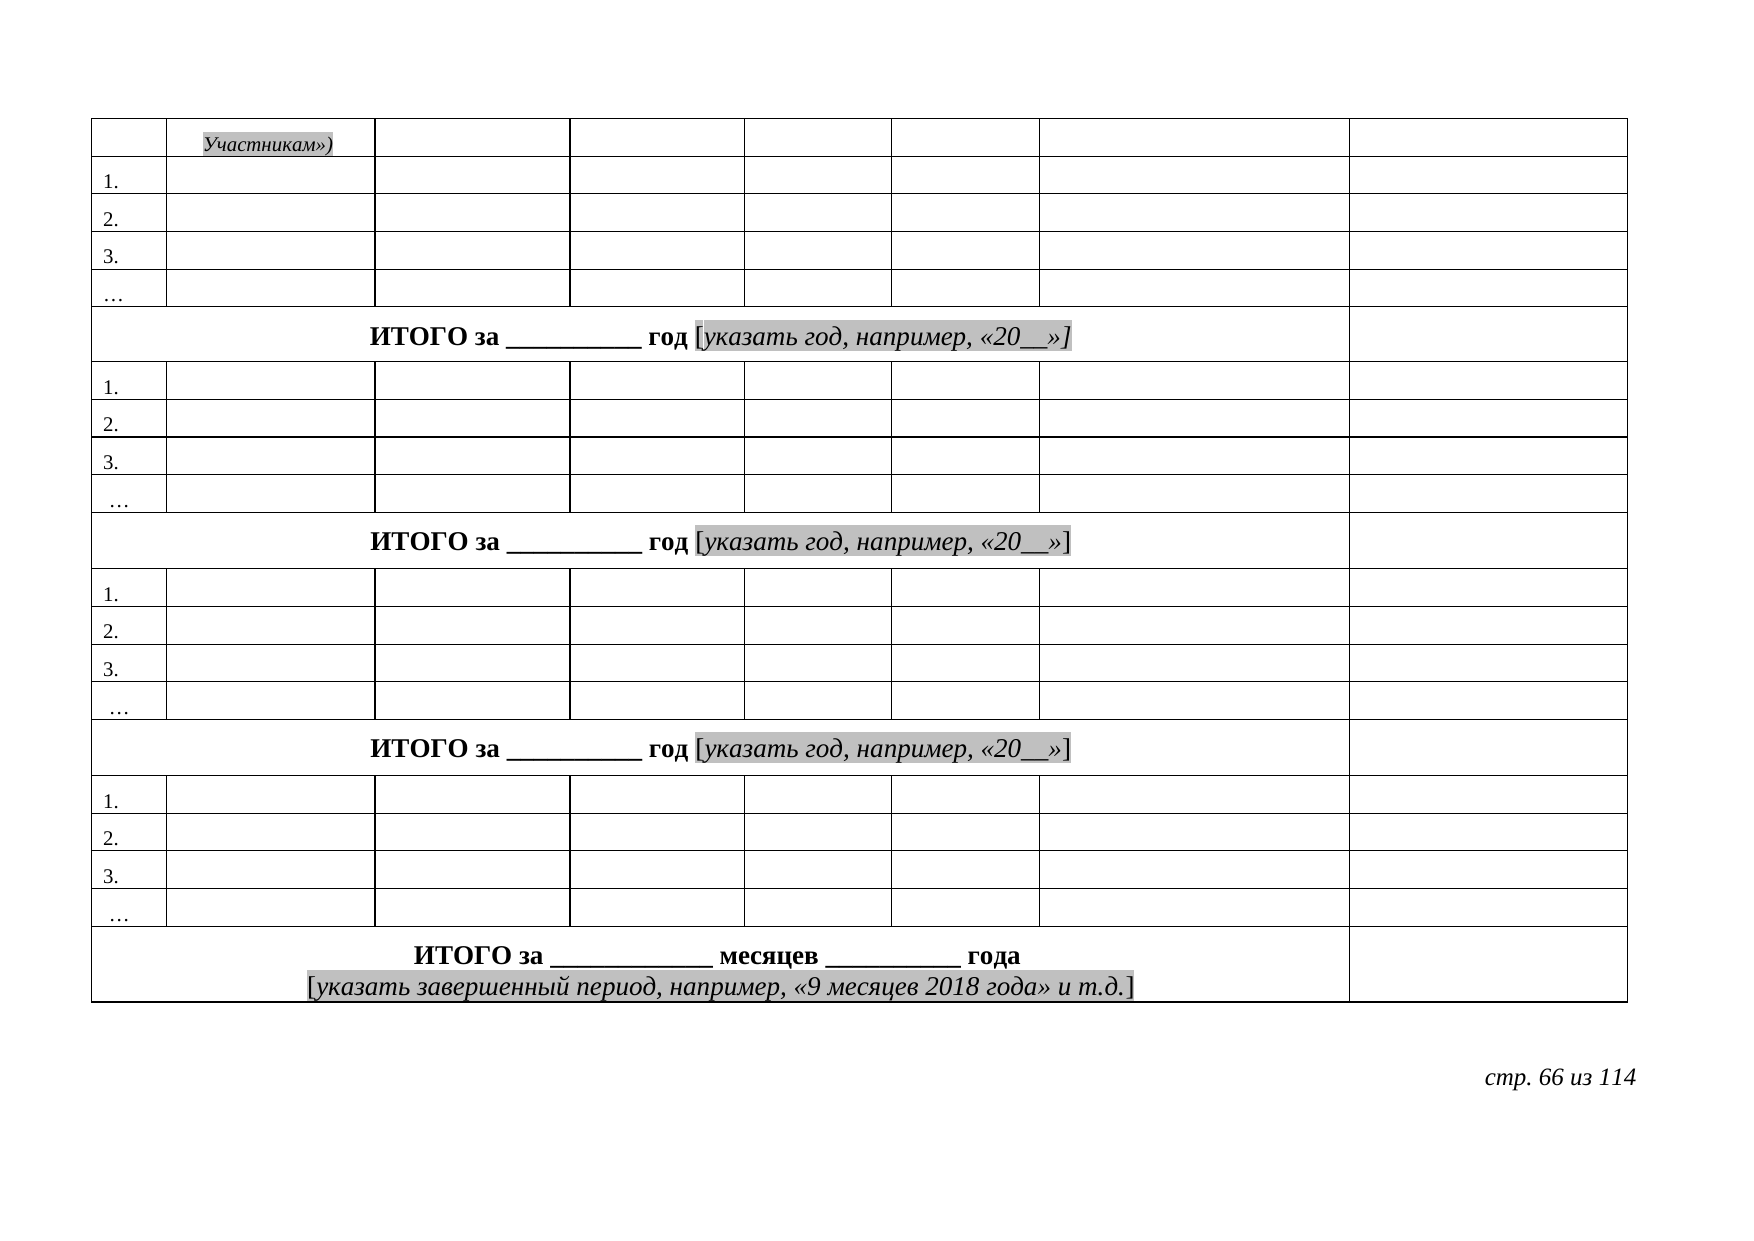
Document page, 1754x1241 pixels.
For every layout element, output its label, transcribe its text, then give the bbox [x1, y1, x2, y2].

table_cell [376, 400, 569, 436]
table_cell [167, 270, 374, 306]
table_cell [1350, 720, 1627, 775]
table_cell [167, 438, 374, 474]
table_cell [1040, 645, 1349, 681]
table_cell [1350, 682, 1627, 719]
table_cell ИТОГО за ____________ месяцев __________ года [указать завершенный период, например, «9 месяцев 2018 года» и т.д.] [92, 927, 1349, 1001]
table_cell [1350, 400, 1627, 436]
table_cell [892, 270, 1039, 306]
table_cell [376, 232, 569, 268]
table_cell [376, 776, 569, 813]
table_cell [1350, 513, 1627, 568]
table_cell [745, 814, 891, 850]
table_header № п/п [92, 119, 166, 156]
table_cell [745, 270, 891, 306]
table_cell [1040, 438, 1349, 474]
table_cell [1040, 607, 1349, 643]
table_cell [745, 194, 891, 231]
table_cell [1040, 569, 1349, 606]
table_cell [167, 400, 374, 436]
table_cell [167, 682, 374, 719]
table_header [167, 119, 374, 156]
table_cell [376, 889, 569, 926]
table_cell [92, 814, 166, 850]
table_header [892, 119, 1039, 156]
table_cell [376, 270, 569, 306]
table_cell [892, 232, 1039, 268]
table_cell [92, 362, 166, 399]
table_cell [376, 362, 569, 399]
table_cell [1350, 362, 1627, 399]
table_cell [1350, 194, 1627, 231]
table_cell [745, 438, 891, 474]
table_cell ИТОГО за __________ год [указать год, например, «20__»] [92, 720, 1349, 775]
table_cell [571, 232, 744, 268]
table_cell [376, 682, 569, 719]
table_cell [167, 645, 374, 681]
table_cell [1040, 475, 1349, 512]
table_cell … [92, 475, 166, 512]
table_cell [376, 569, 569, 606]
table_cell [745, 400, 891, 436]
table_cell … [92, 270, 166, 306]
table_cell [892, 607, 1039, 643]
table_cell [92, 194, 166, 231]
table_cell [571, 362, 744, 399]
table_cell [571, 438, 744, 474]
table_cell [1350, 475, 1627, 512]
table_cell [892, 776, 1039, 813]
table_cell [167, 814, 374, 850]
table_cell [1350, 232, 1627, 268]
table_cell [892, 194, 1039, 231]
table_cell [376, 851, 569, 888]
table_cell [1350, 776, 1627, 813]
table_cell [571, 569, 744, 606]
table_cell [92, 569, 166, 606]
table_cell [167, 232, 374, 268]
table_cell [376, 194, 569, 231]
table_cell [1350, 814, 1627, 850]
table_cell [571, 475, 744, 512]
table_cell … [92, 889, 166, 926]
table_cell [745, 362, 891, 399]
table_cell [1350, 270, 1627, 306]
table_cell [745, 569, 891, 606]
table_cell [892, 438, 1039, 474]
table_cell [92, 400, 166, 436]
table_cell [92, 645, 166, 681]
table_cell [745, 475, 891, 512]
table_cell [892, 569, 1039, 606]
table_cell [376, 645, 569, 681]
table_cell [1040, 814, 1349, 850]
table_cell [1040, 270, 1349, 306]
table_cell [892, 851, 1039, 888]
table_cell [167, 194, 374, 231]
table_cell [167, 475, 374, 512]
table_cell [1350, 569, 1627, 606]
table_cell [892, 400, 1039, 436]
table_cell [571, 645, 744, 681]
table_cell [376, 607, 569, 643]
table_cell [745, 682, 891, 719]
table_cell [571, 851, 744, 888]
table_cell [1040, 889, 1349, 926]
table_cell [1350, 607, 1627, 643]
table_cell [376, 814, 569, 850]
table_cell [571, 814, 744, 850]
table_cell [1040, 157, 1349, 193]
table_cell [745, 607, 891, 643]
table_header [376, 119, 569, 156]
table_cell [167, 851, 374, 888]
table_cell [745, 889, 891, 926]
table_cell [892, 682, 1039, 719]
table_cell [892, 362, 1039, 399]
table_cell [1040, 362, 1349, 399]
table_cell [1350, 645, 1627, 681]
table_cell [745, 157, 891, 193]
table_cell [167, 157, 374, 193]
table_cell [92, 232, 166, 268]
table_cell [167, 362, 374, 399]
table_cell [1040, 400, 1349, 436]
table_cell [892, 475, 1039, 512]
table_cell [571, 682, 744, 719]
table_cell [1040, 682, 1349, 719]
table_cell ИТОГО за __________ год [указать год, например, «20__»] [92, 513, 1349, 568]
table_cell [1350, 927, 1627, 1001]
table_cell [571, 400, 744, 436]
table_cell [376, 438, 569, 474]
table_cell [92, 438, 166, 474]
table_cell [1350, 889, 1627, 926]
table_cell [892, 814, 1039, 850]
table_cell [571, 776, 744, 813]
table_cell [571, 194, 744, 231]
table_cell [571, 270, 744, 306]
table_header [745, 119, 891, 156]
table_cell [1350, 307, 1627, 361]
table_cell [892, 889, 1039, 926]
table_cell [1040, 232, 1349, 268]
table_cell [167, 889, 374, 926]
table_cell [745, 776, 891, 813]
table_cell [167, 569, 374, 606]
table_cell … [92, 682, 166, 719]
table_cell [571, 607, 744, 643]
table_cell [92, 157, 166, 193]
table_cell [1350, 851, 1627, 888]
table_cell [571, 157, 744, 193]
table_cell [167, 607, 374, 643]
table_cell [376, 157, 569, 193]
table_cell [1040, 194, 1349, 231]
table_cell [745, 851, 891, 888]
table_cell [745, 645, 891, 681]
table_cell [92, 607, 166, 643]
table_cell [745, 232, 891, 268]
table_cell [1350, 157, 1627, 193]
table_cell [167, 776, 374, 813]
table_cell [1040, 776, 1349, 813]
table_cell [376, 475, 569, 512]
table_cell [1350, 438, 1627, 474]
table_cell ИТОГО за __________ год [указать год, например, «20__»] [92, 307, 1349, 361]
table_cell [1040, 851, 1349, 888]
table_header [1040, 119, 1349, 156]
table_cell [892, 157, 1039, 193]
table_cell [92, 851, 166, 888]
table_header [571, 119, 744, 156]
table_cell [92, 776, 166, 813]
table_cell [571, 889, 744, 926]
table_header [1350, 119, 1627, 156]
table_cell [892, 645, 1039, 681]
